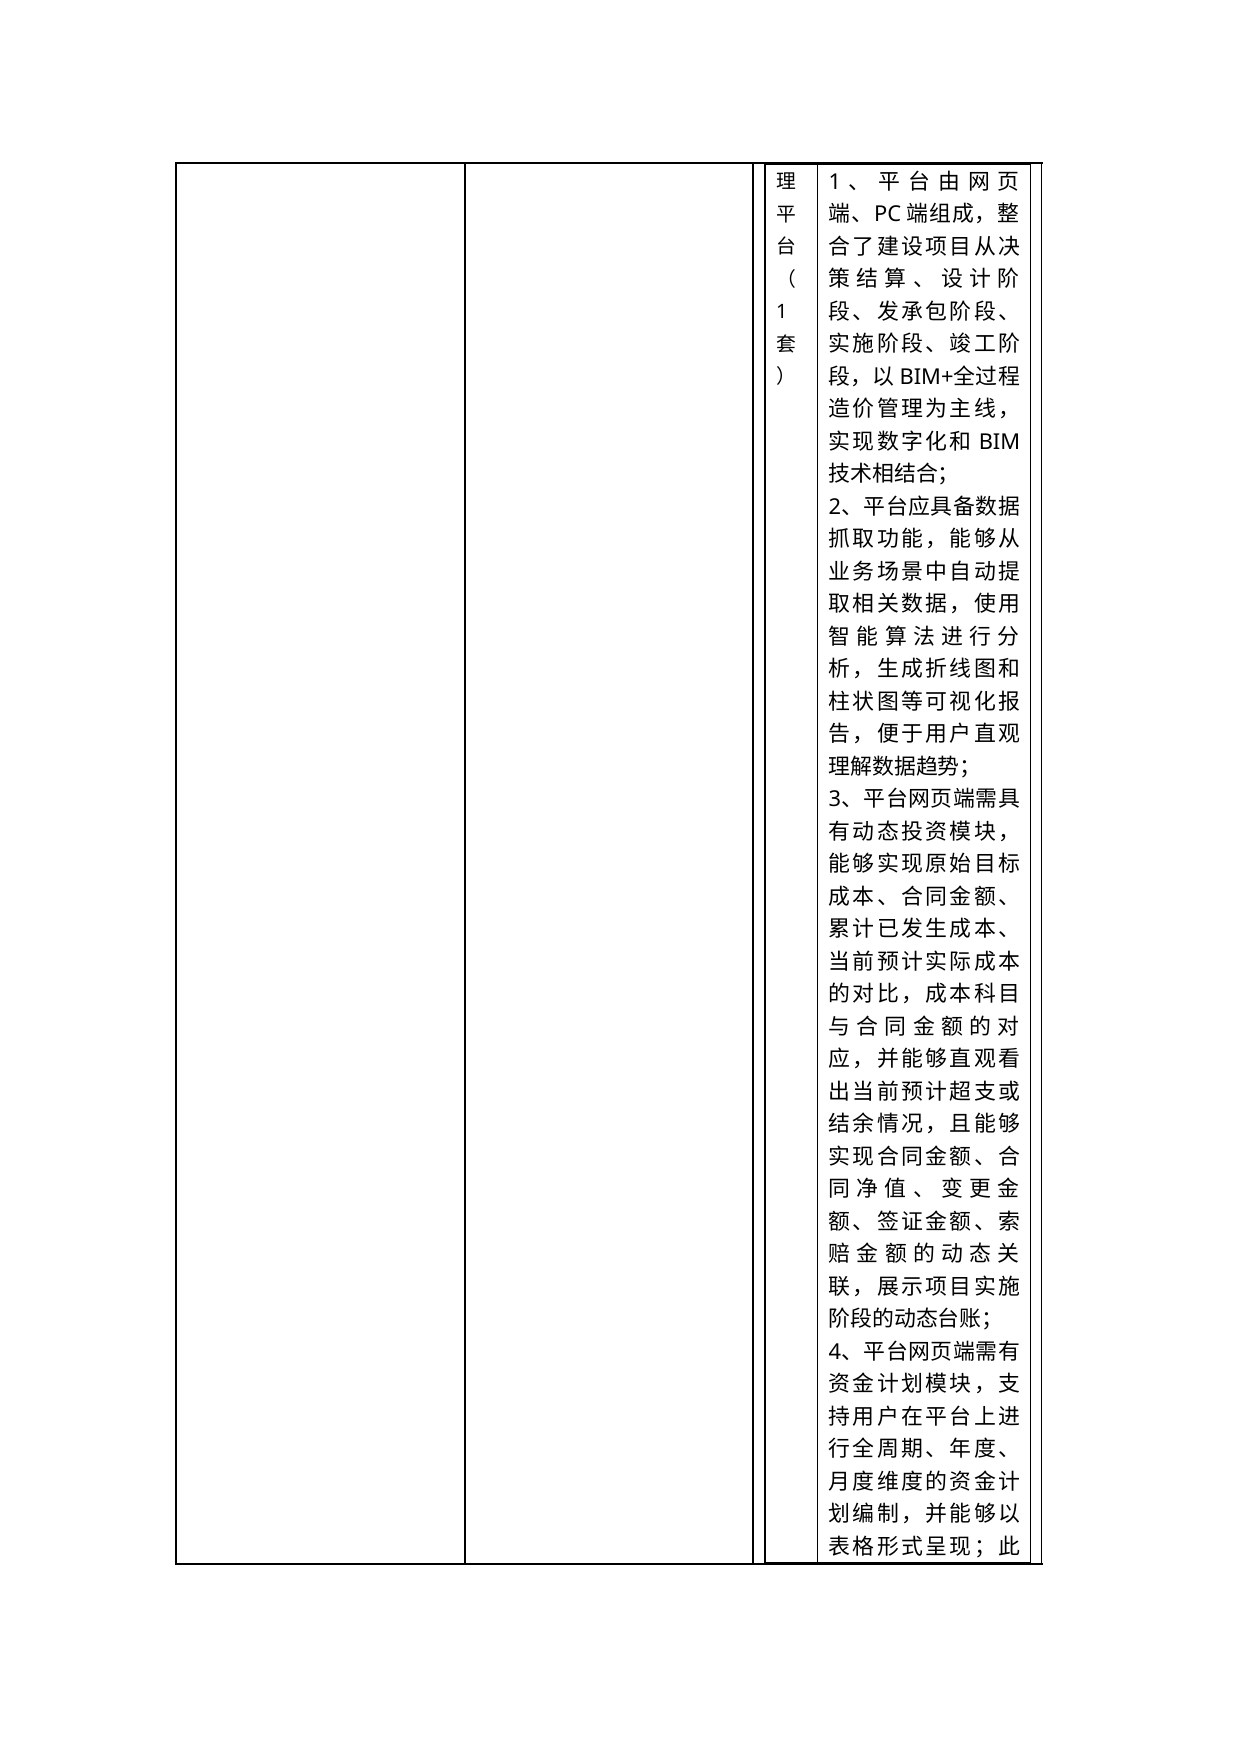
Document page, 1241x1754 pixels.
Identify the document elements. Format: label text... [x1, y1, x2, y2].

table_cell [1031, 164, 1041, 1563]
table_cell [818, 165, 1030, 1562]
table_cell [466, 164, 752, 1563]
table_cell [754, 164, 764, 1563]
table_cell 1 [177, 164, 464, 1563]
table_cell [766, 165, 817, 1562]
